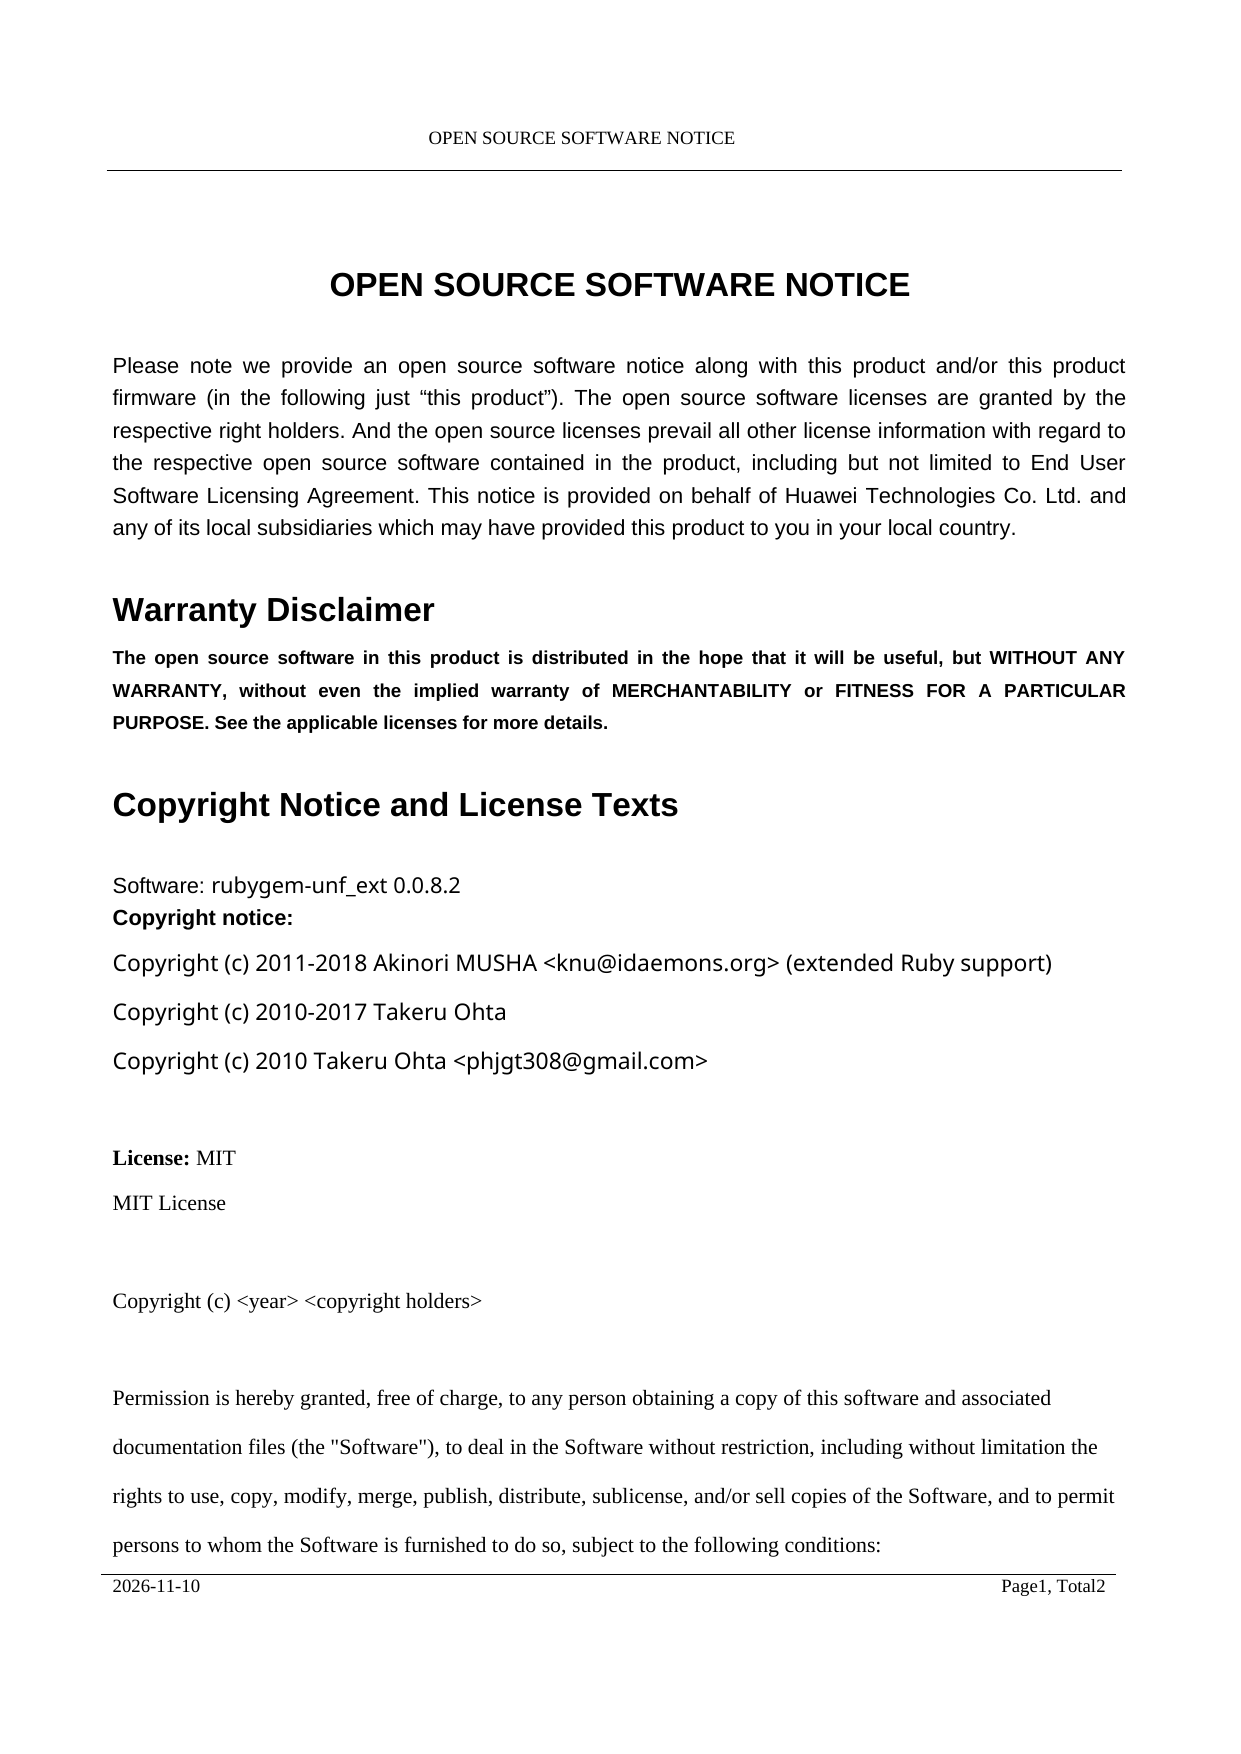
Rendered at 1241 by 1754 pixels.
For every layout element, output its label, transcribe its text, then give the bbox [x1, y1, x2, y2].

text OPEN SOURCE SOFTWARE NOTICE [112, 251, 1128, 316]
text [112, 1187, 1128, 1560]
text The open source software in this product is distributed in the hope that it will be useful, but WITHOUT ANY WARRANTY, without even the implied warranty of MERCHANTABILITY or FITNESS FOR A PARTICULAR PURPOSE. See the applicable licenses for more details. [112, 641, 1128, 739]
text Copyright (c) 2011-2018 Akinori MUSHA <knu@idaemons.org> (extended Ruby support) Copyright (c) 2010-2017 Takeru Ohta Copyright (c) 2010 Takeru Ohta <phjgt308@gmail.com> [112, 947, 1128, 1125]
text Copyright notice: [112, 901, 1128, 934]
text Software: rubygem-unf_ext 0.0.8.2 [112, 869, 1128, 901]
text Warranty Disclaimer [112, 576, 1128, 641]
text Please note we provide an open source software notice along with this product and/or this product firmware (in the following just “this product”). The open source software licenses are granted by the respective right holders. And the open source licenses prevail all other license information with regard to the respective open source software contained in the product, including but not limited to End User Software Licensing Agreement. This notice is provided on behalf of Huawei Technologies Co. Ltd. and any of its local subsidiaries which may have provided this product to you in your local country. [112, 349, 1128, 544]
text License: MIT [112, 1142, 1128, 1174]
text Copyright Notice and License Texts [112, 771, 1128, 836]
